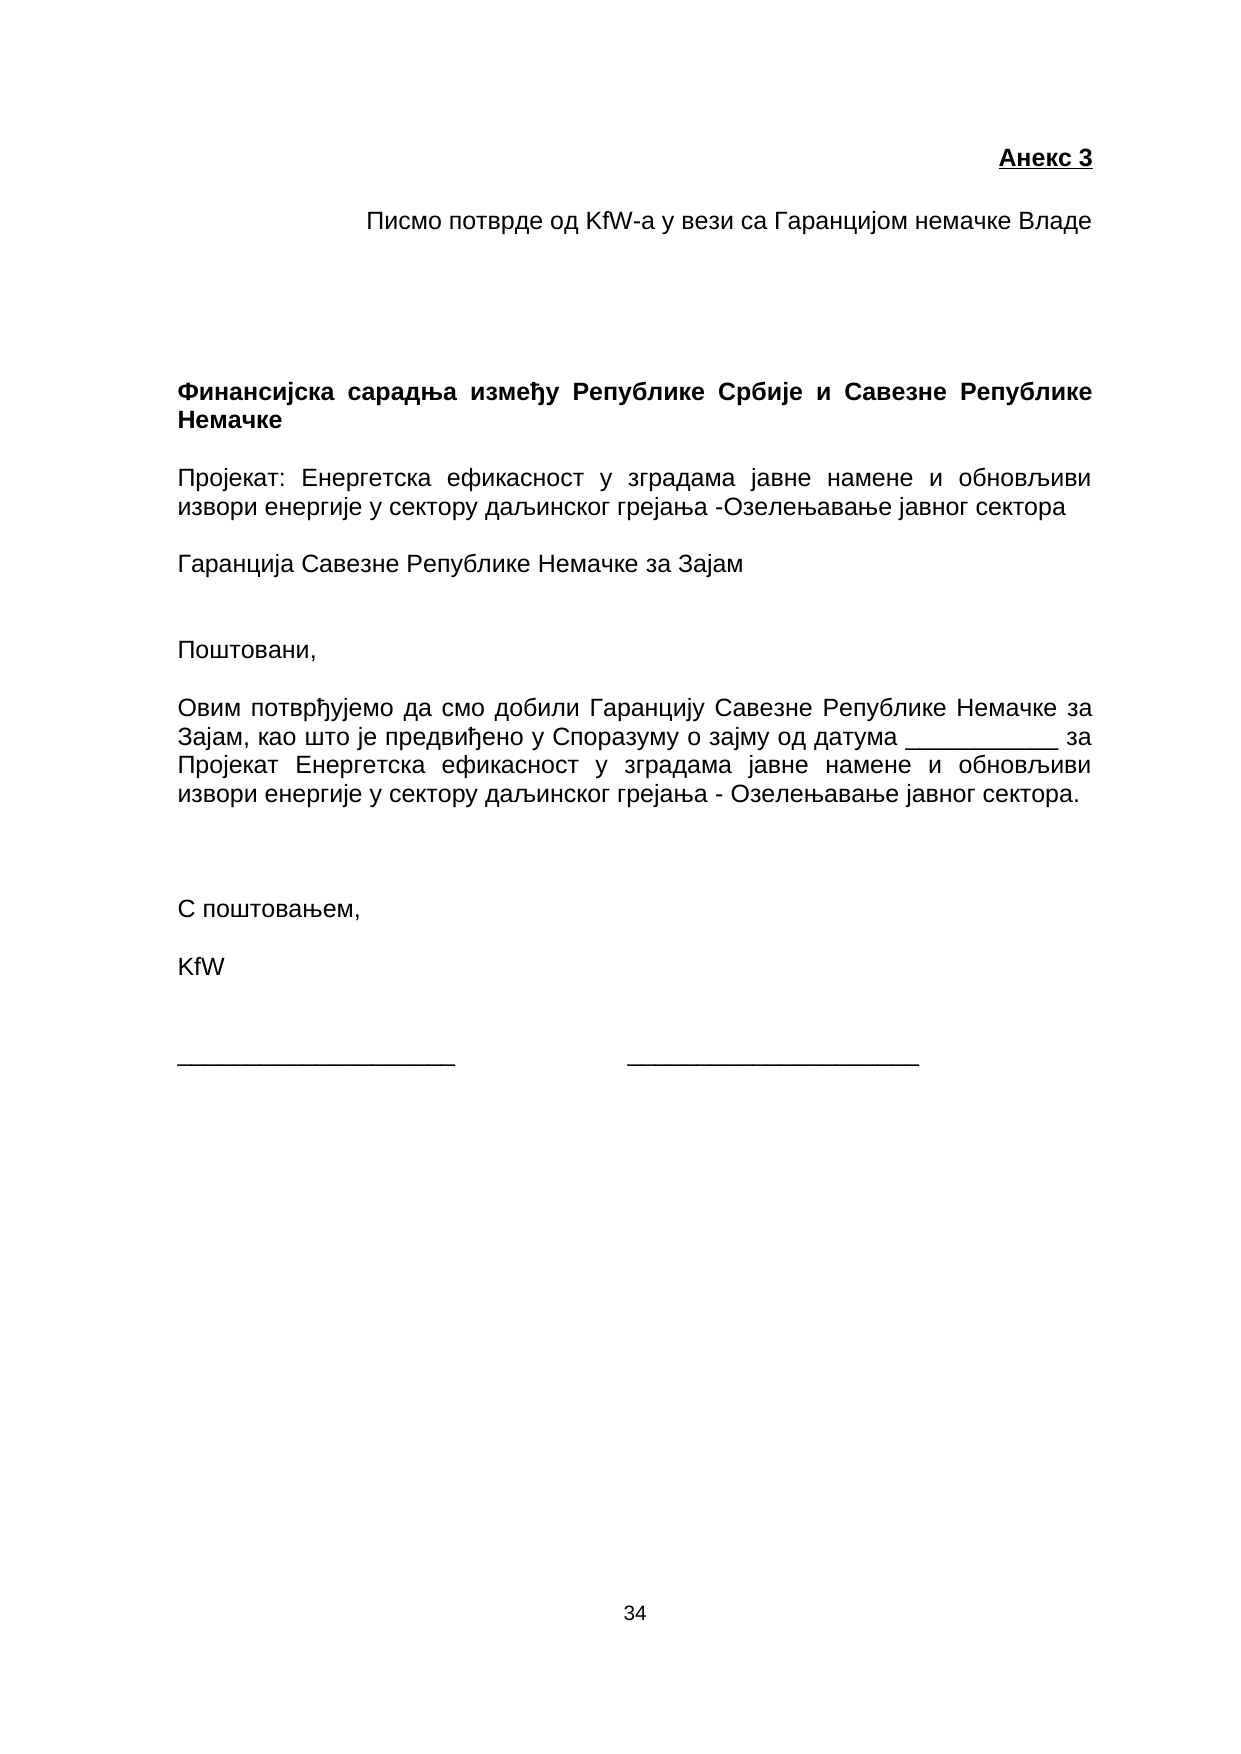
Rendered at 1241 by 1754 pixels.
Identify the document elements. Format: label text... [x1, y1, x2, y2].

text KfW [177, 952, 1092, 980]
text Овим потврђујемо да смо добили Гаранцију Савезне Републике Немачке за Зајам, као што је предвиђено у Споразуму о зајму од датума ___________ за Пројекат Енергетска ефикасност у зградама јавне намене и обновљиви извори енергије у сектору даљинског грејања - Озелењавање јавног сектора. [177, 693, 1092, 808]
text Писмо потврде од KfW-а у вези са Гаранцијом немачке Владе [177, 199, 1092, 237]
text С поштовањем, [177, 894, 1092, 923]
text Пројекат: Енергетска ефикасност у зградама јавне намене и обновљиви извори енергије у сектору даљинског грејања -Озелењавање јавног сектора [177, 463, 1092, 520]
text Финансијска сарадња између Републике Србије и Савезне Републике Немачке [177, 377, 1092, 434]
text Гаранција Савезне Републике Немачке за Зајам [177, 549, 1092, 578]
text Анекс 3 [177, 137, 1092, 174]
text Поштовани, [177, 635, 1092, 664]
text ____________________ _____________________ [177, 1038, 1092, 1067]
